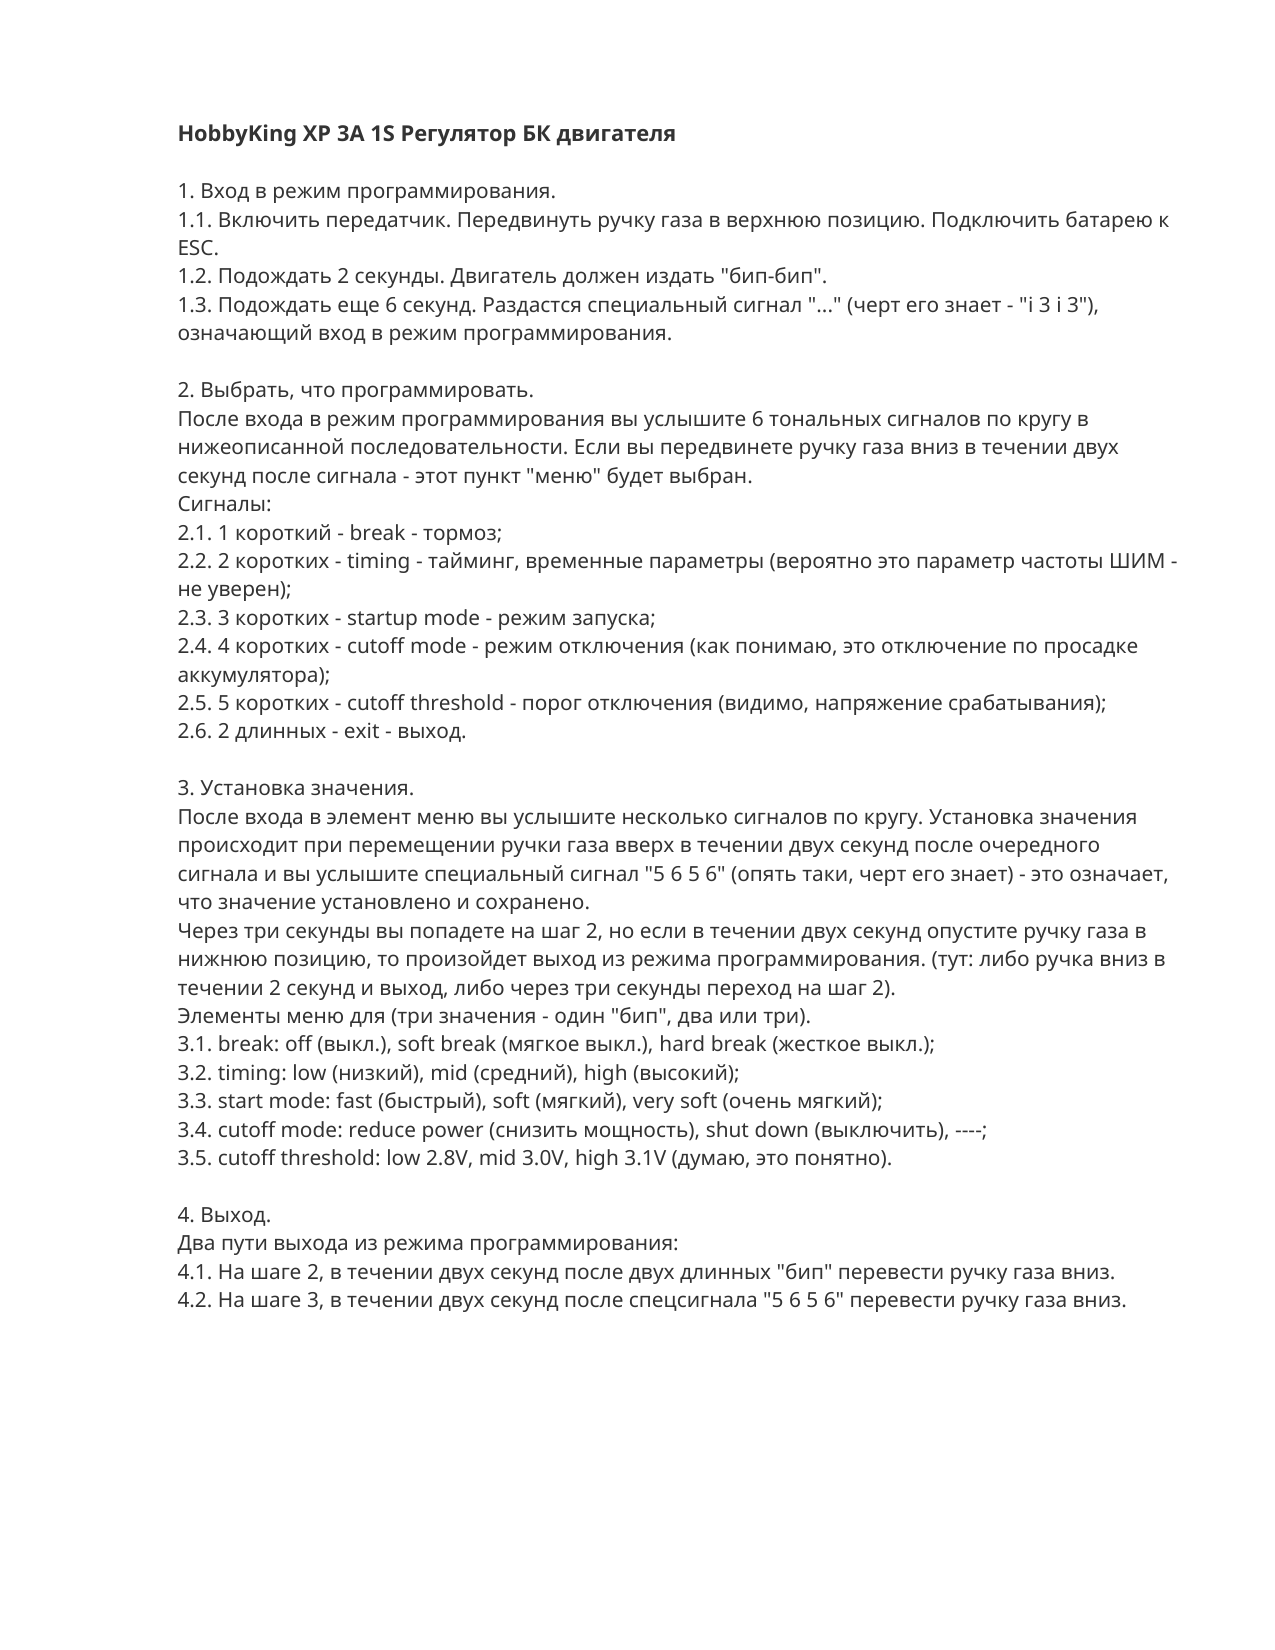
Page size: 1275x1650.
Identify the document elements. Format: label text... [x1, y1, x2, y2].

text HobbyKing XP 3A 1S Регулятор БК двигателя 1. Вход в режим программирования. 1.1. Включить передатчик. Передвинуть ручку газа в верхнюю позицию. Подключить батарею к ESC. 1.2. Подождать 2 секунды. Двигатель должен издать "бип-бип". 1.3. Подождать еще 6 секунд. Раздастся специальный сигнал "..." (черт его знает - "i 3 i 3"), означающий вход в режим программирования. 2. Выбрать, что программировать. После входа в режим программирования вы услышите 6 тональных сигналов по кругу в нижеописанной последовательности. Если вы передвинете ручку газа вниз в течении двух секунд после сигнала - этот пункт "меню" будет выбран. Сигналы: 2.1. 1 короткий - break - тормоз; 2.2. 2 коротких - timing - тайминг, временные параметры (вероятно это параметр частоты ШИМ - не уверен); 2.3. 3 коротких - startup mode - режим запуска; 2.4. 4 коротких - cutoff mode - режим отключения (как понимаю, это отключение по просадке аккумулятора); 2.5. 5 коротких - cutoff threshold - порог отключения (видимо, напряжение срабатывания); 2.6. 2 длинных - exit - выход. 3. Установка значения. После входа в элемент меню вы услышите несколько сигналов по кругу. Установка значения происходит при перемещении ручки газа вверх в течении двух секунд после очередного сигнала и вы услышите специальный сигнал "5 6 5 6" (опять таки, черт его знает) - это означает, что значение установлено и сохранено. Через три секунды вы попадете на шаг 2, но если в течении двух секунд опустите ручку газа в нижнюю позицию, то произойдет выход из режима программирования. (тут: либо ручка вниз в течении 2 секунд и выход, либо через три секунды переход на шаг 2). Элементы меню для (три значения - один "бип", два или три). 3.1. break: off (выкл.), soft break (мягкое выкл.), hard break (жесткое выкл.); 3.2. timing: low (низкий), mid (средний), high (высокий); 3.3. start mode: fast (быстрый), soft (мягкий), very soft (очень мягкий); 3.4. cutoff mode: reduce power (снизить мощность), shut down (выключить), ----; 3.5. cutoff threshold: low 2.8V, mid 3.0V, high 3.1V (думаю, это понятно). 4. Выход. Два пути выхода из режима программирования: 4.1. На шаге 2, в течении двух секунд после двух длинных "бип" перевести ручку газа вниз. 4.2. На шаге 3, в течении двух секунд после спецсигнала "5 6 5 6" перевести ручку газа вниз. [177, 118, 1186, 1370]
